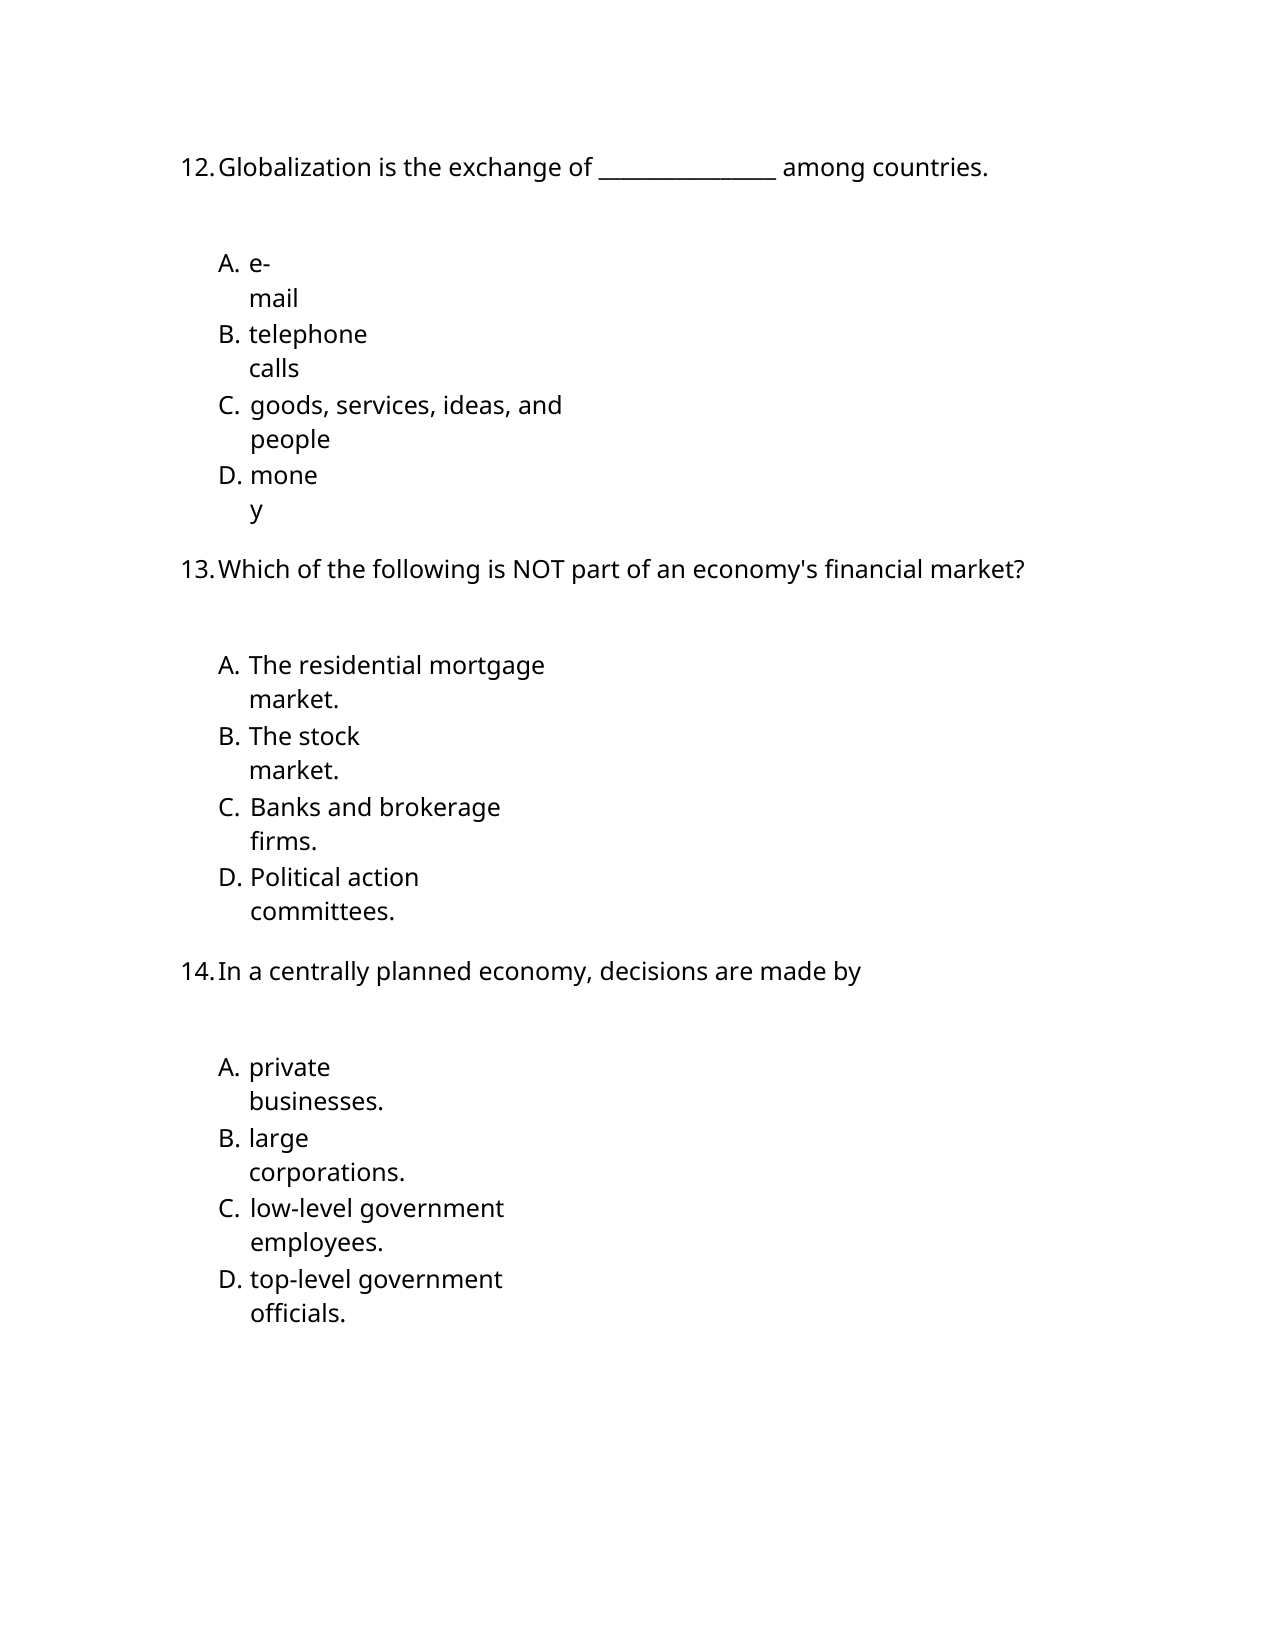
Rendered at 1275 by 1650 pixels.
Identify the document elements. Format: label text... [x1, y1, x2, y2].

table_header 14. [180, 954, 218, 1330]
table_header 12. [180, 150, 218, 526]
table_header In a centrally planned economy, decisions are made by [218, 954, 1125, 1330]
table_header 13. [180, 552, 218, 928]
table_header Which of the following is NOT part of an economy's financial market? [218, 552, 1125, 928]
table_header Globalization is the exchange of ________________ among countries. [218, 150, 1125, 526]
